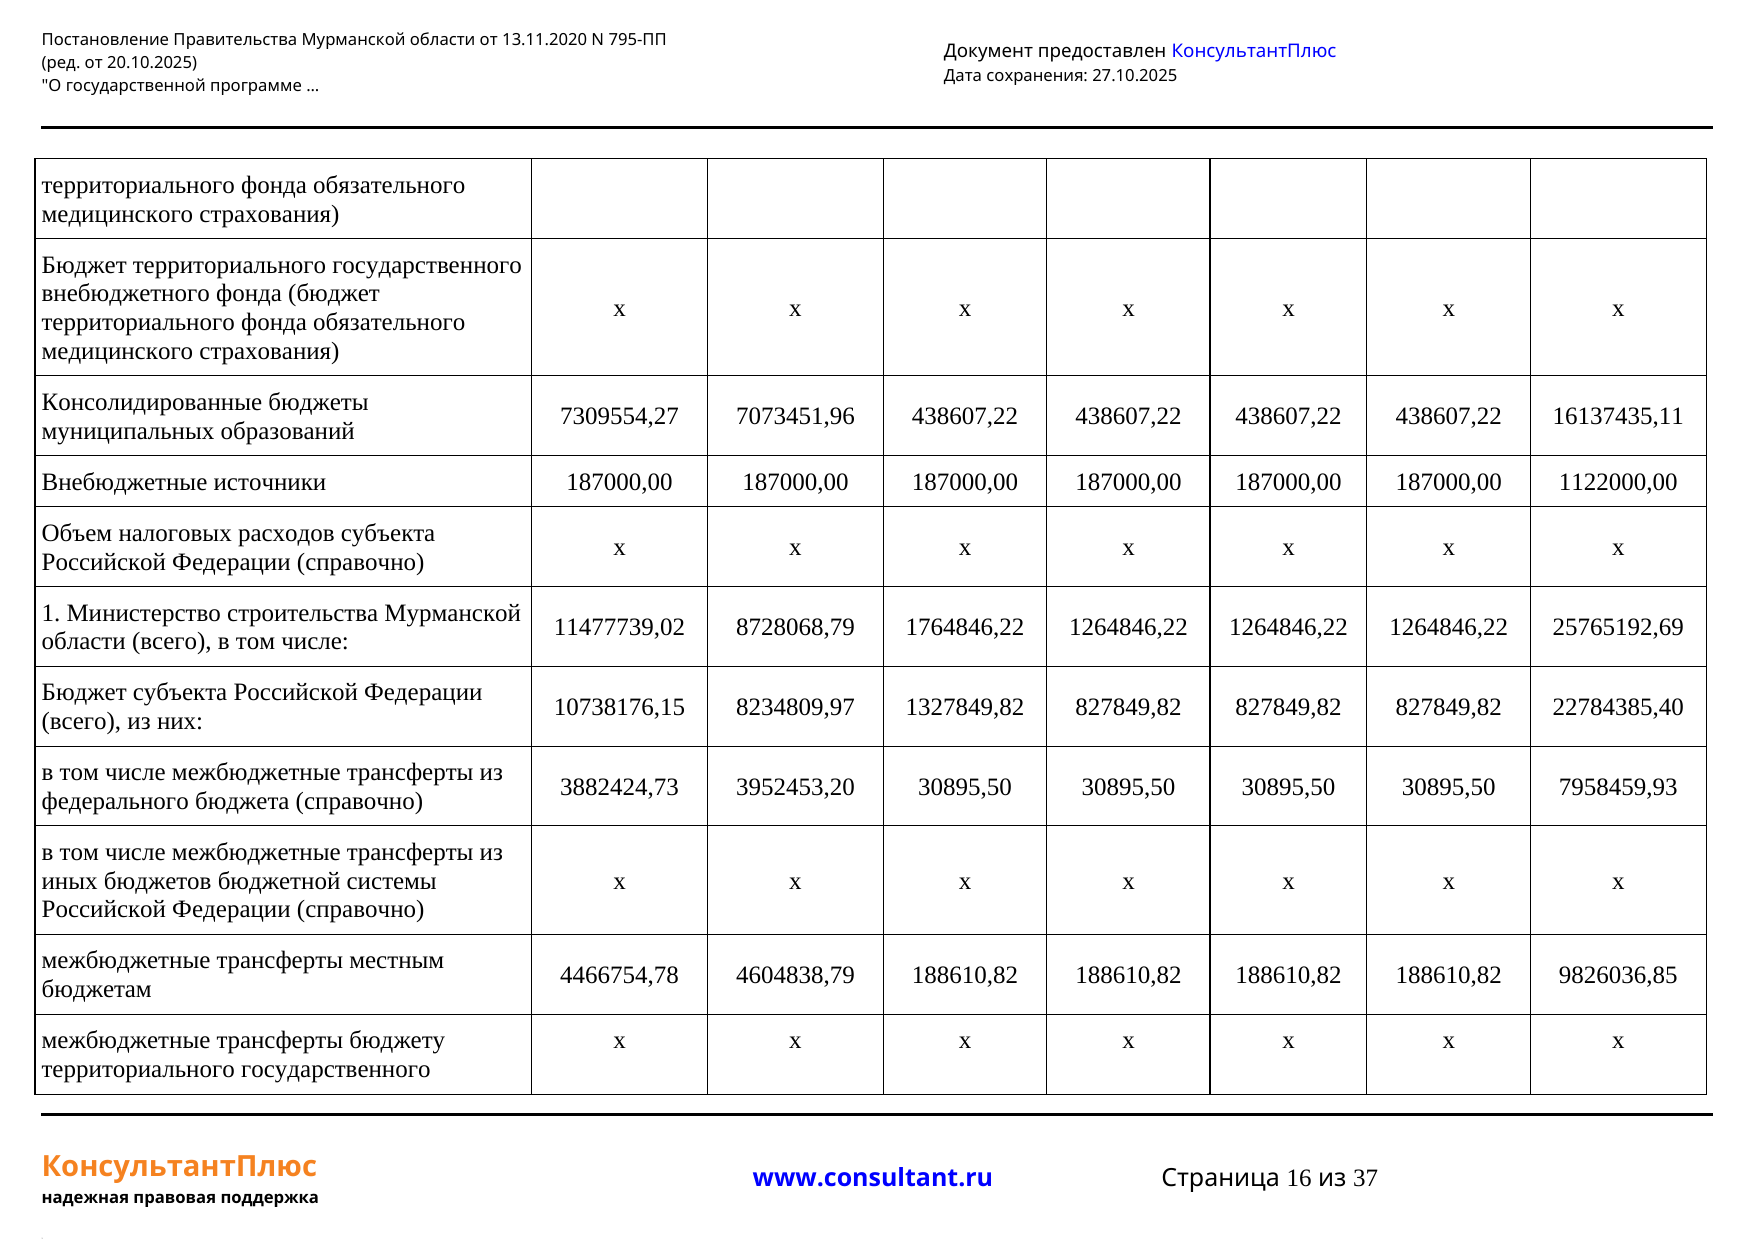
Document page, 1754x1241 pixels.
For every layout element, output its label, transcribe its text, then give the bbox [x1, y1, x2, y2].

table_cell x [1211, 1015, 1366, 1093]
table_cell 827849,82 [1211, 667, 1366, 746]
table_cell 1764846,22 [884, 587, 1046, 666]
table_cell 438607,22 [1211, 376, 1366, 455]
table_cell 30895,50 [1367, 747, 1530, 825]
table_cell 1122000,00 [1531, 456, 1706, 506]
table_cell x [532, 826, 707, 934]
table_cell 30895,50 [1211, 747, 1366, 825]
table_cell x [708, 826, 883, 934]
table_cell 827849,82 [1367, 667, 1530, 746]
table_cell x [532, 507, 707, 586]
table_cell в том числе межбюджетные трансферты из федерального бюджета (справочно) [36, 747, 531, 825]
table_cell x [1211, 239, 1366, 375]
table_cell 187000,00 [1047, 456, 1209, 506]
table_cell 7309554,27 [532, 376, 707, 455]
table_cell 9826036,85 [1531, 935, 1706, 1014]
table_cell Внебюджетные источники [36, 456, 531, 506]
table_cell x [1367, 239, 1530, 375]
table_cell x [532, 1015, 707, 1093]
table_cell x [1047, 507, 1209, 586]
table_cell x [1531, 826, 1706, 934]
table_cell x [1047, 239, 1209, 375]
table_cell x [708, 507, 883, 586]
table_cell 22784385,40 [1531, 667, 1706, 746]
table_cell x [884, 1015, 1046, 1093]
table_cell x [1367, 826, 1530, 934]
table_cell 188610,82 [1367, 935, 1530, 1014]
table_cell 30895,50 [884, 747, 1046, 825]
table_cell 3952453,20 [708, 747, 883, 825]
table_cell x [1211, 159, 1366, 238]
table_cell 1. Министерство строительства Мурманской области (всего), в том числе: [36, 587, 531, 666]
table_cell Объем налоговых расходов субъекта Российской Федерации (справочно) [36, 507, 531, 586]
table_cell x [1531, 507, 1706, 586]
table_cell 1264846,22 [1047, 587, 1209, 666]
table_cell 25765192,69 [1531, 587, 1706, 666]
table_cell 187000,00 [532, 456, 707, 506]
table_cell x [884, 159, 1046, 238]
table_cell x [1531, 159, 1706, 238]
table_cell x [532, 159, 707, 238]
table_cell x [1047, 826, 1209, 934]
table_cell 438607,22 [884, 376, 1046, 455]
table_cell x [532, 239, 707, 375]
table_cell 8728068,79 [708, 587, 883, 666]
table_cell 827849,82 [1047, 667, 1209, 746]
table_cell 30895,50 [1047, 747, 1209, 825]
table_cell 8234809,97 [708, 667, 883, 746]
table_cell x [884, 507, 1046, 586]
table_cell x [884, 826, 1046, 934]
table_cell Бюджет территориального государственного внебюджетного фонда (бюджет территориального фонда обязательного медицинского страхования) [36, 239, 531, 375]
table_cell 187000,00 [1367, 456, 1530, 506]
table_cell 438607,22 [1367, 376, 1530, 455]
table_cell 188610,82 [1211, 935, 1366, 1014]
table_cell 188610,82 [1047, 935, 1209, 1014]
table_cell x [1047, 1015, 1209, 1093]
table_cell 1264846,22 [1367, 587, 1530, 666]
table_cell в том числе межбюджетные трансферты из иных бюджетов бюджетной системы Российской Федерации (справочно) [36, 826, 531, 934]
table_cell x [884, 239, 1046, 375]
table_cell 11477739,02 [532, 587, 707, 666]
table_cell межбюджетные трансферты местным бюджетам [36, 935, 531, 1014]
table_cell x [1047, 159, 1209, 238]
table_cell x [708, 1015, 883, 1093]
table_cell 3882424,73 [532, 747, 707, 825]
table_cell x [1211, 826, 1366, 934]
table_cell 187000,00 [708, 456, 883, 506]
table_cell 10738176,15 [532, 667, 707, 746]
table_cell x [708, 239, 883, 375]
table_cell 187000,00 [884, 456, 1046, 506]
table_cell 7958459,93 [1531, 747, 1706, 825]
table_cell x [1211, 507, 1366, 586]
table_cell x [1531, 239, 1706, 375]
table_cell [36, 1015, 531, 1093]
table_cell 188610,82 [884, 935, 1046, 1014]
table_cell x [1367, 1015, 1530, 1093]
table_cell 1264846,22 [1211, 587, 1366, 666]
table_cell 187000,00 [1211, 456, 1366, 506]
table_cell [36, 159, 531, 238]
table_cell Бюджет субъекта Российской Федерации (всего), из них: [36, 667, 531, 746]
table_cell 438607,22 [1047, 376, 1209, 455]
table_cell 4604838,79 [708, 935, 883, 1014]
table_cell 16137435,11 [1531, 376, 1706, 455]
table_cell 1327849,82 [884, 667, 1046, 746]
table_cell Консолидированные бюджеты муниципальных образований [36, 376, 531, 455]
table_cell x [1367, 507, 1530, 586]
table_cell x [708, 159, 883, 238]
table_cell x [1367, 159, 1530, 238]
table_cell 7073451,96 [708, 376, 883, 455]
table_cell x [1531, 1015, 1706, 1093]
table_cell 4466754,78 [532, 935, 707, 1014]
